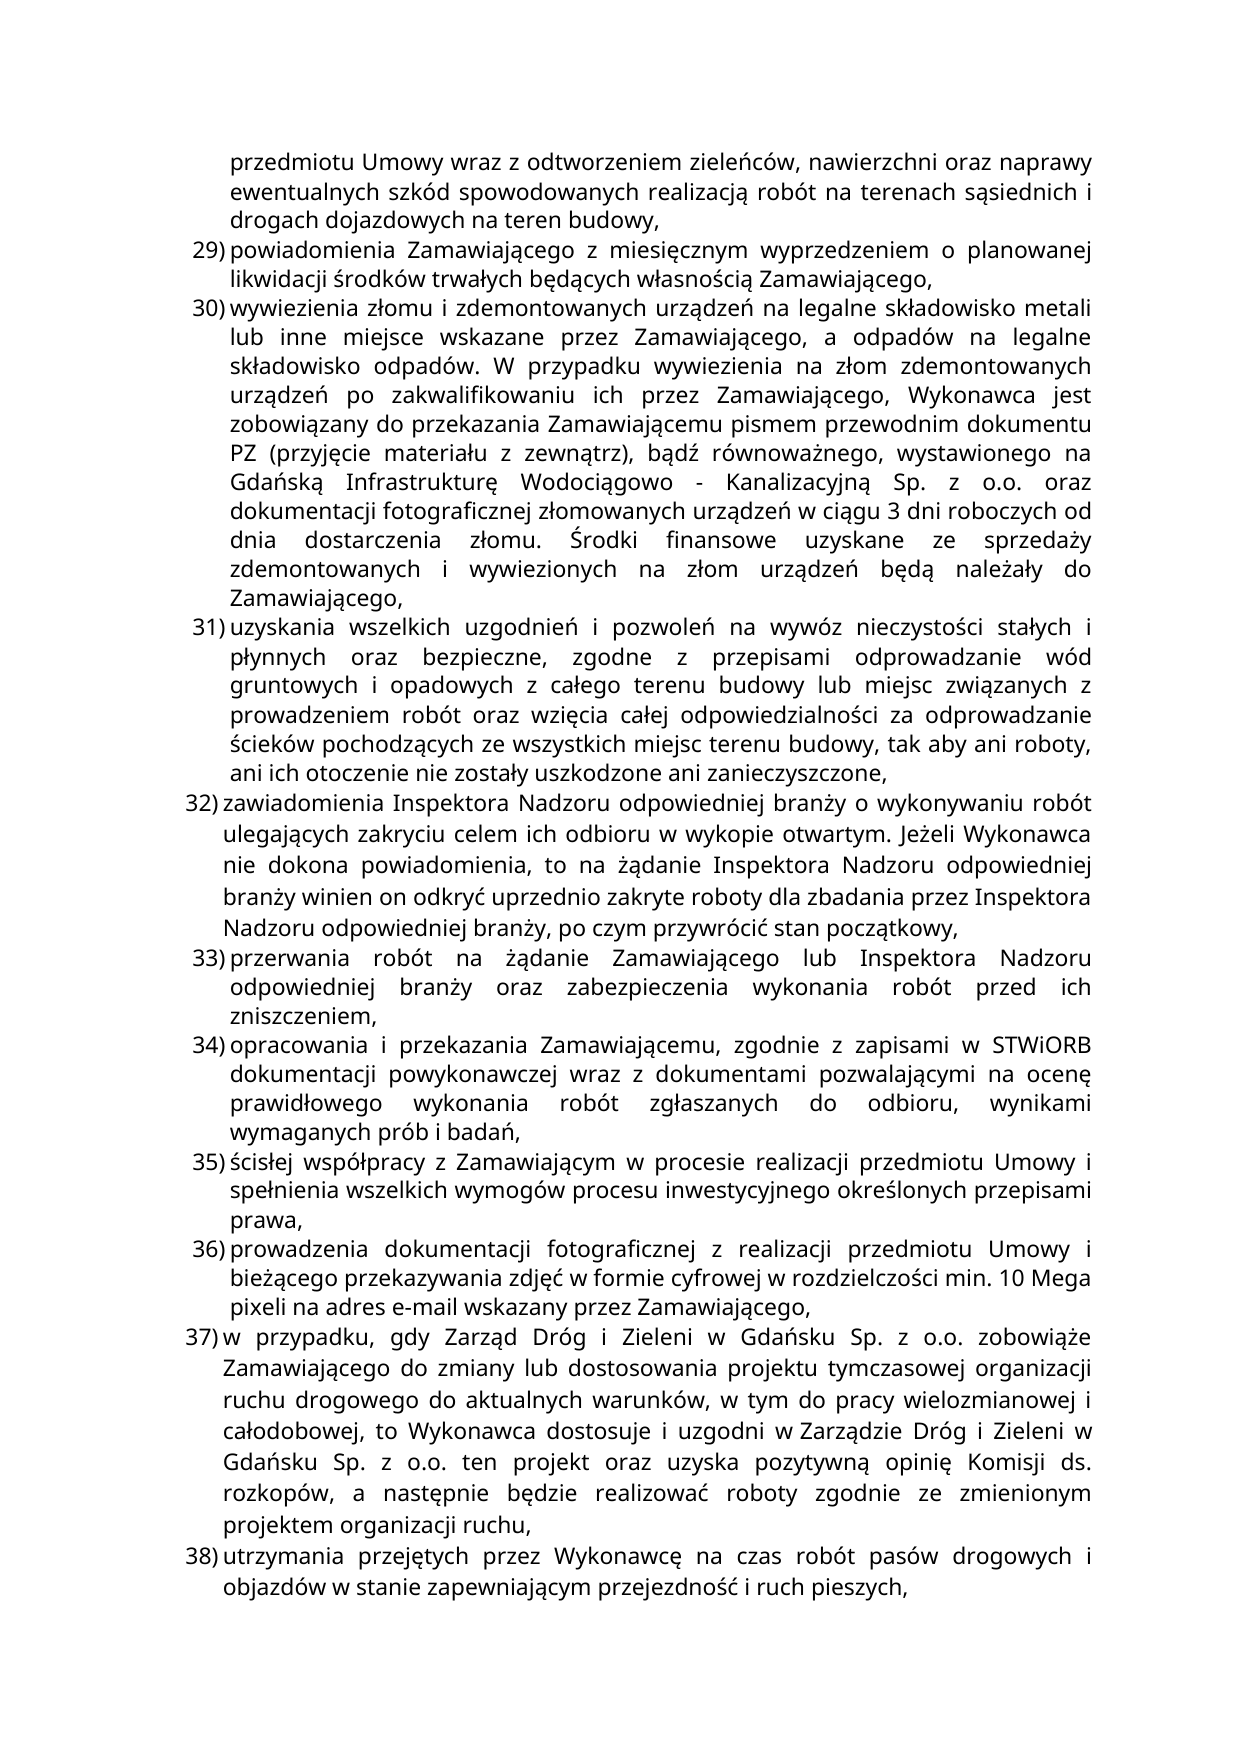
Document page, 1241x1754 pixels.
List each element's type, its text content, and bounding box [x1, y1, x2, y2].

list w przypadku, gdy Zarząd Dróg i Zieleni w Gdańsku Sp. z o.o. zobowiąże Zamawiającego do zmiany lub dostosowania projektu tymczasowej organizacji ruchu drogowego do aktualnych warunków, w tym do pracy wielozmianowej i całodobowej, to Wykonawca dostosuje i uzgodni w Zarządzie Dróg i Zieleni w Gdańsku Sp. z o.o. ten projekt oraz uzyska pozytywną opinię Komisji ds. rozkopów, a następnie będzie realizować roboty zgodnie ze zmienionym projektem organizacji ruchu, [185, 1321, 1093, 1540]
list ścisłej współpracy z Zamawiającym w procesie realizacji przedmiotu Umowy i spełnienia wszelkich wymogów procesu inwestycyjnego określonych przepisami prawa, [192, 1147, 1093, 1234]
list opracowania i przekazania Zamawiającemu, zgodnie z zapisami w STWiORB dokumentacji powykonawczej wraz z dokumentami pozwalającymi na ocenę prawidłowego wykonania robót zgłaszanych do odbioru, wynikami wymaganych prób i badań, [192, 1030, 1093, 1147]
list zawiadomienia Inspektora Nadzoru odpowiedniej branży o wykonywaniu robót ulegających zakryciu celem ich odbioru w wykopie otwartym. Jeżeli Wykonawca nie dokona powiadomienia, to na żądanie Inspektora Nadzoru odpowiedniej branży winien on odkryć uprzednio zakryte roboty dla zbadania przez Inspektora Nadzoru odpowiedniej branży, po czym przywrócić stan początkowy, [185, 787, 1093, 943]
list prowadzenia dokumentacji fotograficznej z realizacji przedmiotu Umowy i bieżącego przekazywania zdjęć w formie cyfrowej w rozdzielczości min. 10 Mega pixeli na adres e-mail wskazany przez Zamawiającego, [192, 1234, 1093, 1321]
list powiadomienia Zamawiającego z miesięcznym wyprzedzeniem o planowanej likwidacji środków trwałych będących własnością Zamawiającego, [192, 235, 1093, 293]
list przerwania robót na żądanie Zamawiającego lub Inspektora Nadzoru odpowiedniej branży oraz zabezpieczenia wykonania robót przed ich zniszczeniem, [192, 943, 1093, 1030]
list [192, 148, 1093, 235]
list utrzymania przejętych przez Wykonawcę na czas robót pasów drogowych i objazdów w stanie zapewniającym przejezdność i ruch pieszych, [185, 1540, 1093, 1602]
list uzyskania wszelkich uzgodnień i pozwoleń na wywóz nieczystości stałych i płynnych oraz bezpieczne, zgodne z przepisami odprowadzanie wód gruntowych i opadowych z całego terenu budowy lub miejsc związanych z prowadzeniem robót oraz wzięcia całej odpowiedzialności za odprowadzanie ścieków pochodzących ze wszystkich miejsc terenu budowy, tak aby ani roboty, ani ich otoczenie nie zostały uszkodzone ani zanieczyszczone, [192, 613, 1093, 787]
list wywiezienia złomu i zdemontowanych urządzeń na legalne składowisko metali lub inne miejsce wskazane przez Zamawiającego, a odpadów na legalne składowisko odpadów. W przypadku wywiezienia na złom zdemontowanych urządzeń po zakwalifikowaniu ich przez Zamawiającego, Wykonawca jest zobowiązany do przekazania Zamawiającemu pismem przewodnim dokumentu PZ (przyjęcie materiału z zewnątrz), bądź równoważnego, wystawionego na Gdańską Infrastrukturę Wodociągowo - Kanalizacyjną Sp. z o.o. oraz dokumentacji fotograficznej złomowanych urządzeń w ciągu 3 dni roboczych od dnia dostarczenia złomu. Środki finansowe uzyskane ze sprzedaży zdemontowanych i wywiezionych na złom urządzeń będą należały do Zamawiającego, [192, 293, 1093, 613]
